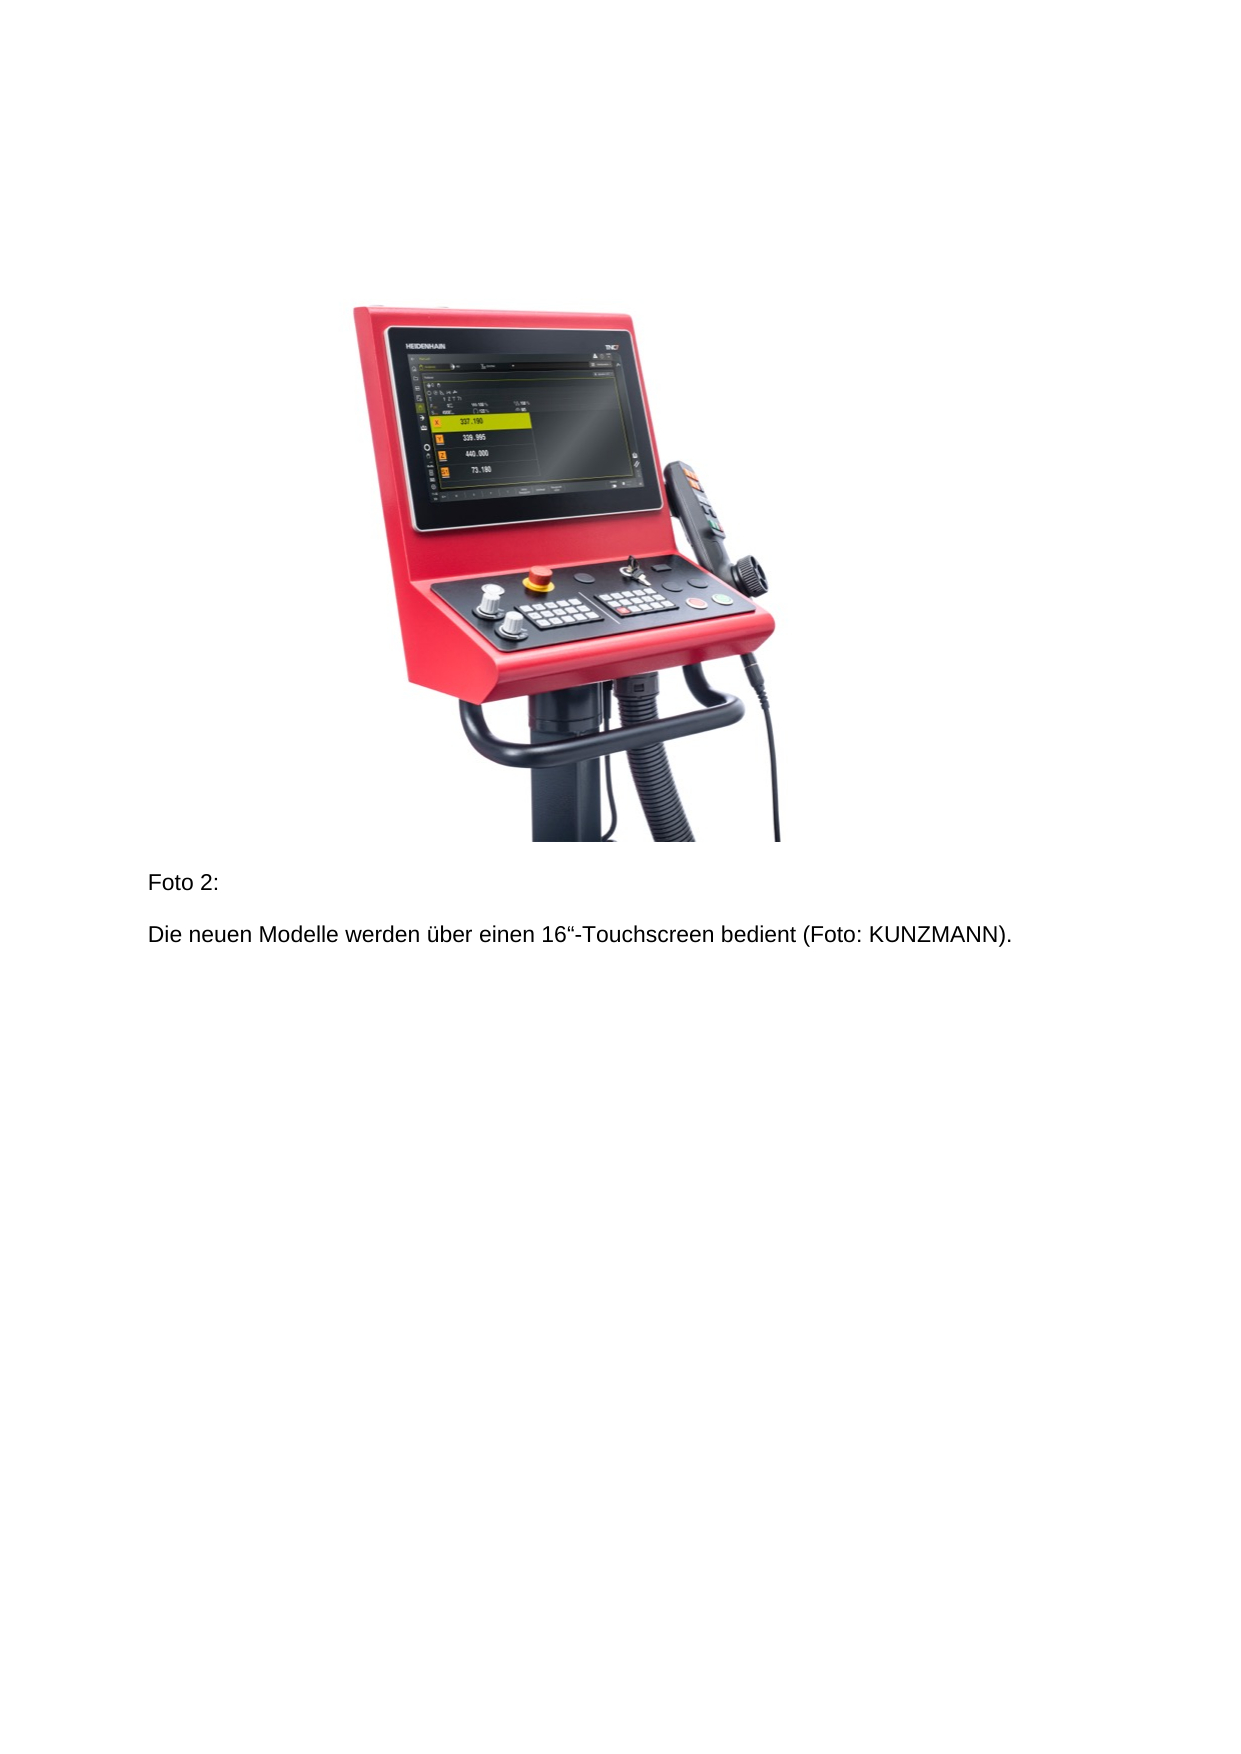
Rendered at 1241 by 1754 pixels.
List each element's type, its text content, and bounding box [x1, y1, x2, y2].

text Die neuen Modelle werden über einen 16“-Touchscreen bedient (Foto: KUNZMANN). [148, 921, 1093, 947]
text Foto 2: [148, 869, 1093, 895]
picture [147, 251, 1034, 842]
